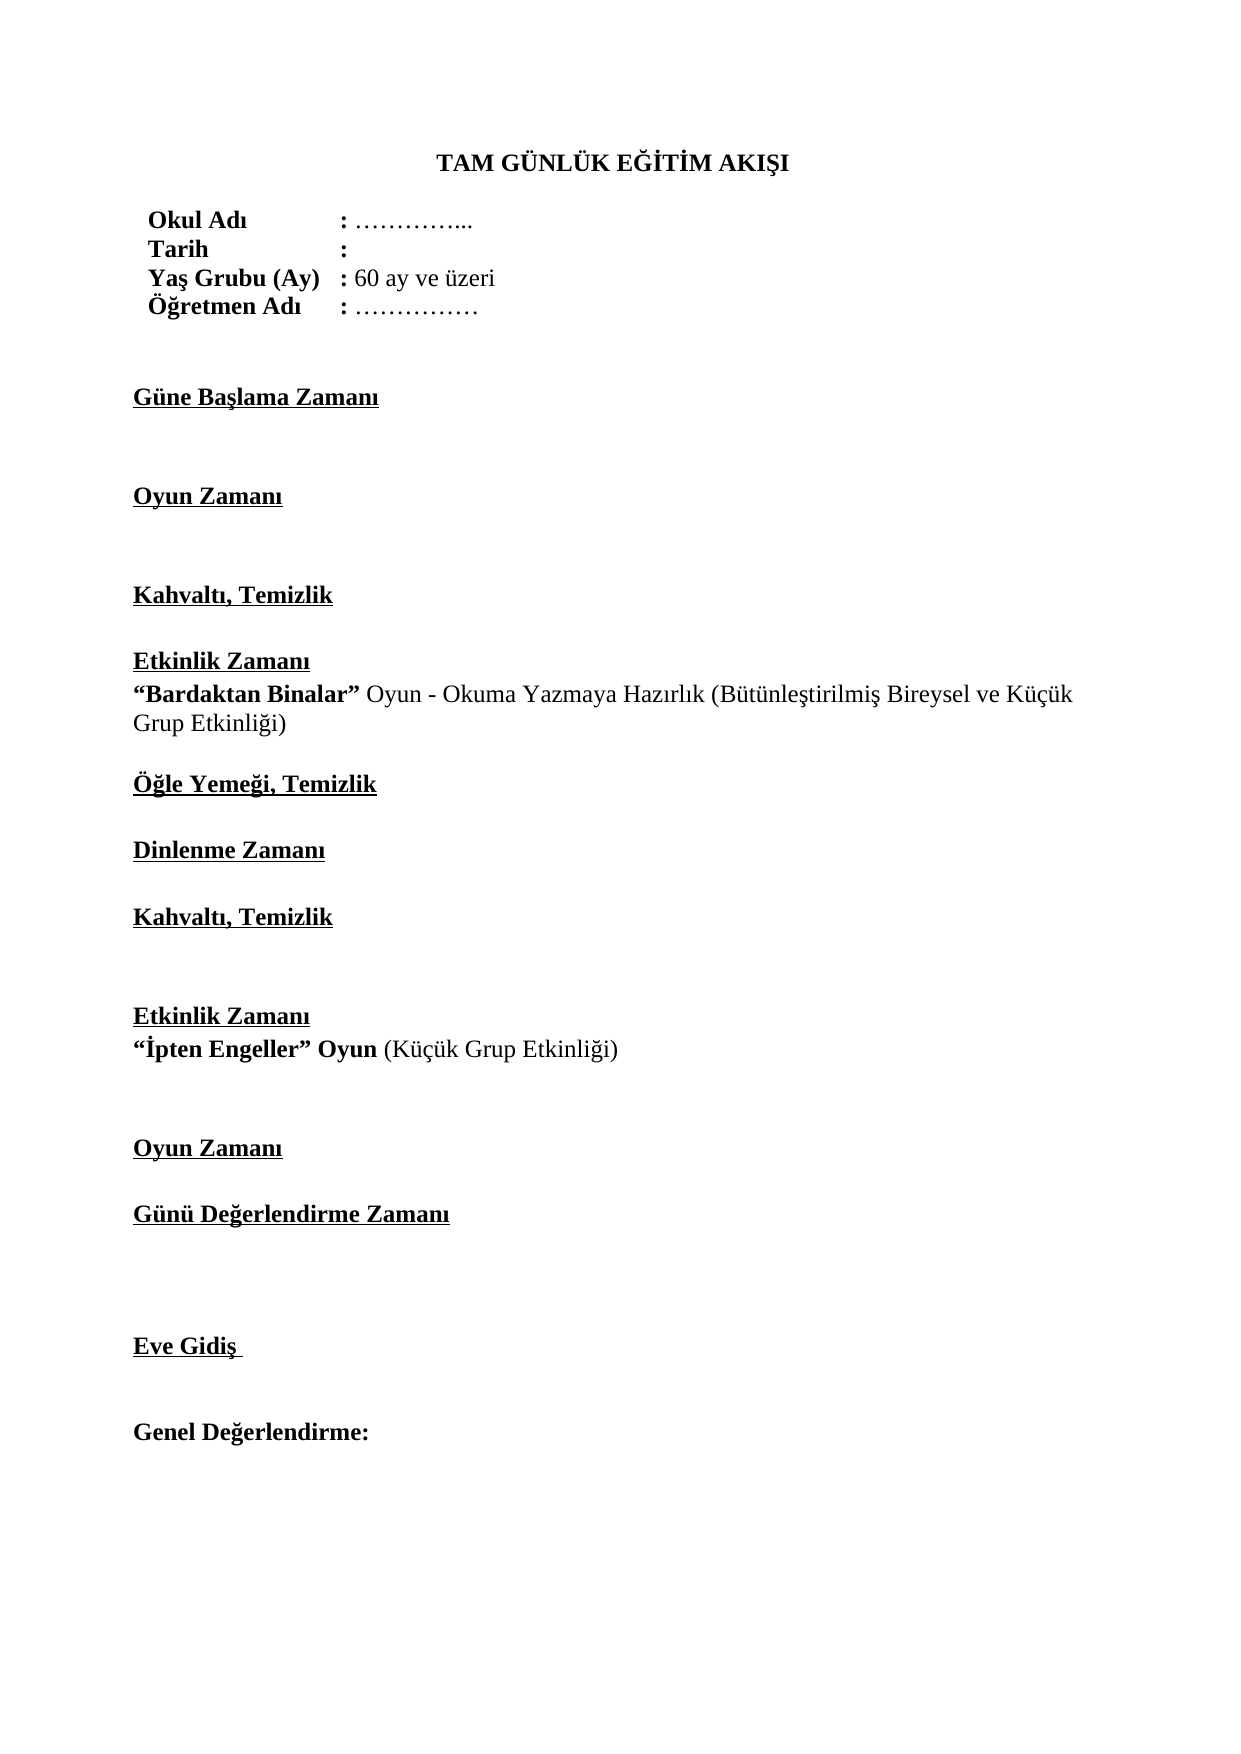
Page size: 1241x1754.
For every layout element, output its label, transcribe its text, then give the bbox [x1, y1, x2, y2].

text Kahvaltı, Temizlik [133, 580, 1093, 609]
text “Bardaktan Binalar” Oyun - Okuma Yazmaya Hazırlık (Bütünleştirilmiş Bireysel ve Küçük Grup Etkinliği) [133, 679, 1093, 737]
text Güne Başlama Zamanı [133, 382, 1093, 411]
text Günü Değerlendirme Zamanı [133, 1199, 1093, 1228]
text TAM GÜNLÜK EĞİTİM AKIŞI [133, 148, 1093, 176]
text Etkinlik Zamanı [133, 646, 1093, 675]
text Etkinlik Zamanı [133, 1001, 1093, 1029]
text Tarih : [148, 234, 1093, 263]
text Öğretmen Adı : …………… [148, 291, 1093, 320]
text Yaş Grubu (Ay) : 60 ay ve üzeri [148, 263, 1093, 291]
text Dinlenme Zamanı [133, 836, 1093, 864]
text Oyun Zamanı [133, 481, 1093, 510]
text Kahvaltı, Temizlik [133, 902, 1093, 930]
text Okul Adı : …………... [148, 205, 1093, 234]
text Öğle Yemeği, Temizlik [133, 769, 1093, 798]
text Genel Değerlendirme: [133, 1417, 1093, 1446]
text Oyun Zamanı [133, 1133, 1093, 1162]
text “İpten Engeller” Oyun (Küçük Grup Etkinliği) [133, 1034, 1093, 1062]
text Eve Gidiş [133, 1331, 1093, 1360]
